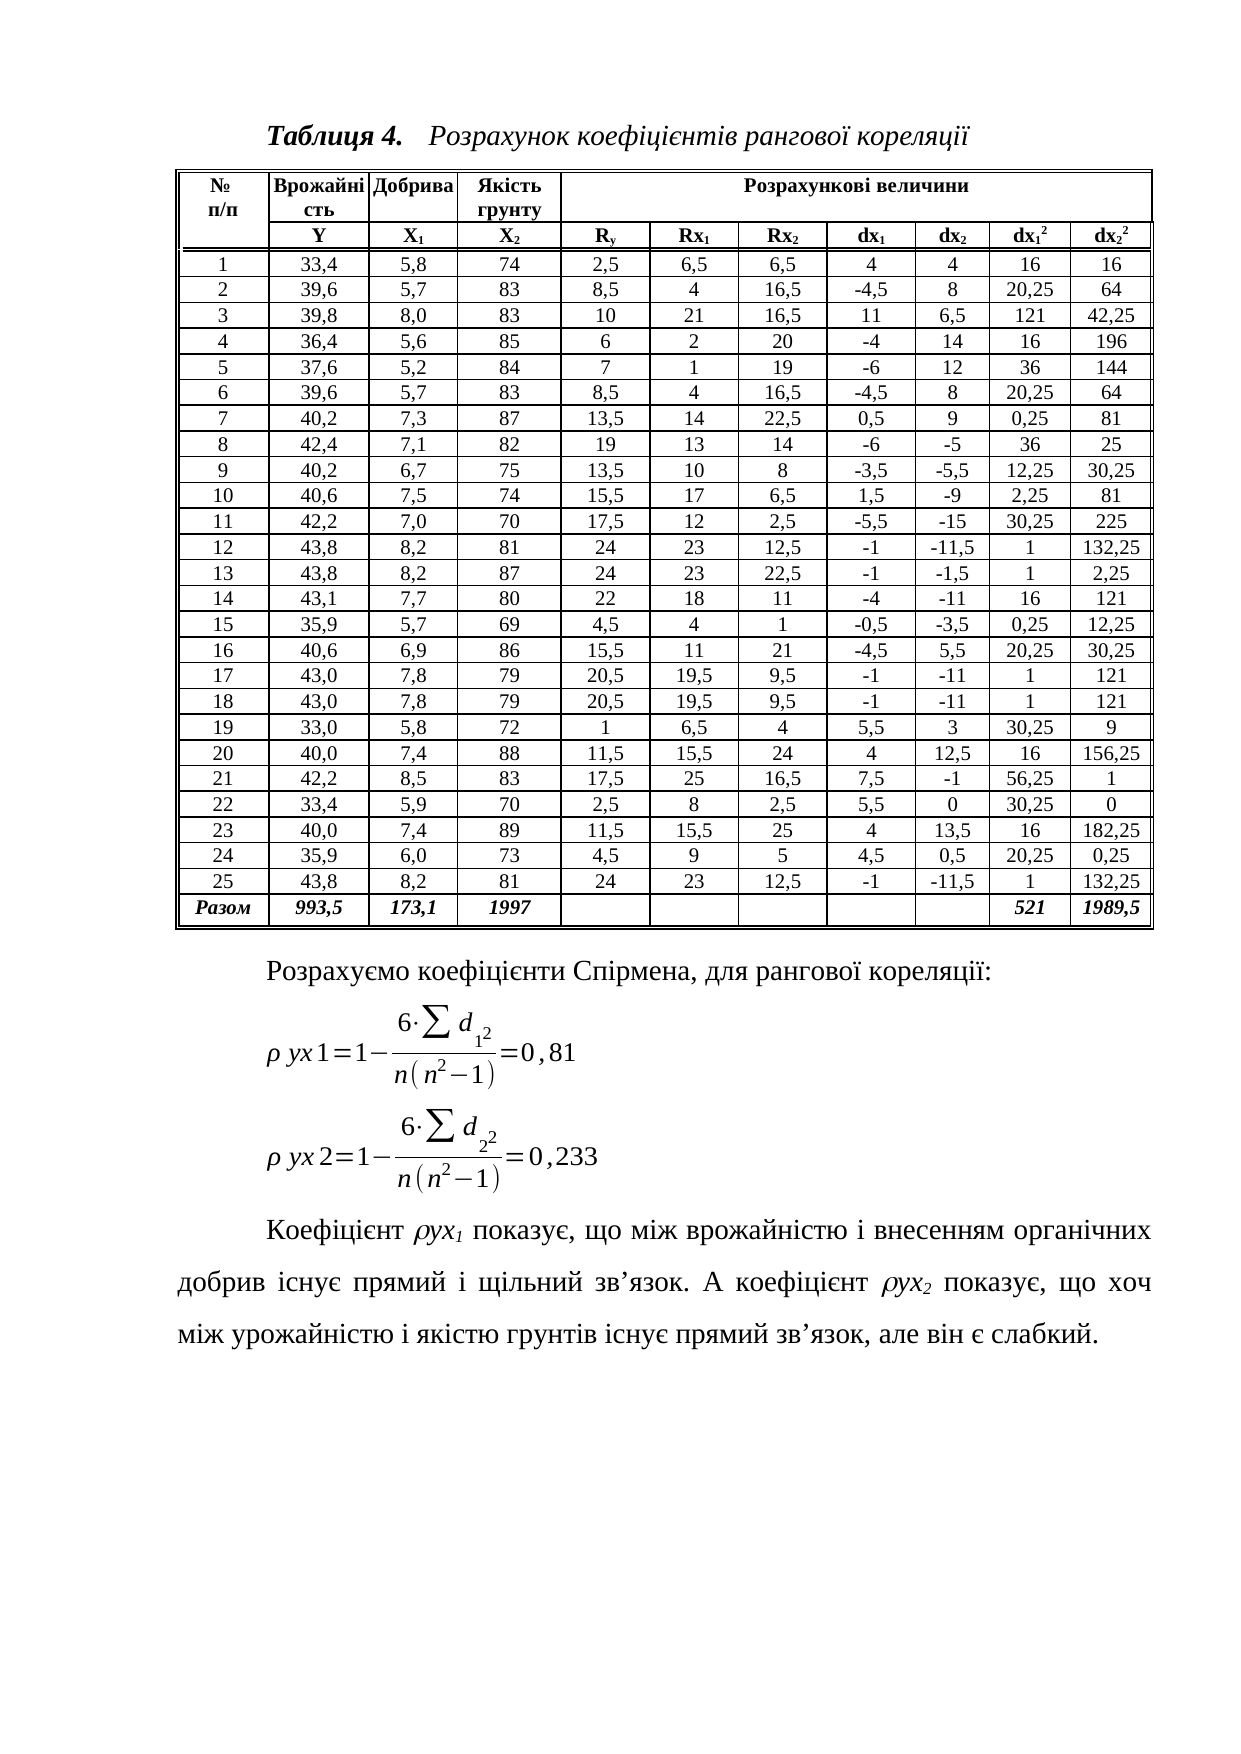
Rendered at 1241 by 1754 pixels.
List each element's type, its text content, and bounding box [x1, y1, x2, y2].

table_cell 15,5 [562, 638, 649, 662]
table_cell 36,4 [270, 329, 368, 353]
table_cell 6,9 [370, 638, 457, 662]
table_cell 6,5 [651, 715, 738, 739]
table_cell 6 [180, 380, 268, 404]
table_cell 21 [739, 638, 826, 662]
table_cell 21 [180, 766, 268, 790]
table_header № п/п [180, 173, 268, 221]
table_cell 1 [651, 355, 738, 379]
table_cell 4 [651, 380, 738, 404]
table_cell 33,4 [270, 792, 368, 816]
table_cell Rx1 [651, 223, 738, 247]
table_cell 8,5 [370, 766, 457, 790]
table_cell -4,5 [828, 638, 915, 662]
table_cell 12,5 [916, 741, 989, 764]
table_cell 4 [651, 612, 738, 636]
table_cell 18 [180, 689, 268, 713]
table_cell X1 [370, 223, 457, 247]
table_cell 6,5 [916, 303, 989, 327]
table_cell -4,5 [828, 277, 915, 301]
table_cell -11 [916, 663, 989, 687]
table_cell 83 [458, 277, 560, 301]
table_cell 1,5 [828, 483, 915, 507]
table_cell 18 [651, 586, 738, 610]
table_cell -3,5 [828, 457, 915, 482]
table_cell 25 [180, 869, 268, 893]
table_cell 42,2 [270, 766, 368, 790]
table_cell 13,5 [916, 818, 989, 842]
table_cell 30,25 [1071, 457, 1150, 482]
table_cell 6,5 [651, 252, 738, 276]
table_cell 4,5 [828, 843, 915, 867]
table_cell 11,5 [562, 818, 649, 842]
table_cell 132,25 [1071, 869, 1150, 893]
table_cell 42,25 [1071, 303, 1150, 327]
table_cell 5,5 [828, 715, 915, 739]
table_header Врожайність [270, 173, 368, 221]
table_cell 72 [458, 715, 560, 739]
table_cell -11 [916, 586, 989, 610]
table_cell 2,25 [1071, 560, 1150, 584]
table_cell 0,25 [990, 406, 1070, 430]
table_cell 121 [1071, 663, 1150, 687]
table_cell 11 [739, 586, 826, 610]
table_cell 5,9 [370, 792, 457, 816]
table_cell -6 [828, 432, 915, 456]
table_cell 13,5 [562, 457, 649, 482]
table_header Добрива [370, 173, 457, 221]
table_cell -1,5 [916, 560, 989, 584]
table_cell 132,25 [1071, 535, 1150, 559]
table_cell 4 [828, 818, 915, 842]
table_cell 20,5 [562, 663, 649, 687]
table_cell 64 [1071, 277, 1150, 301]
table_cell 20 [180, 741, 268, 764]
table_cell 17,5 [562, 766, 649, 790]
table_cell 2,25 [990, 483, 1070, 507]
table_cell 88 [458, 741, 560, 764]
table_cell 87 [458, 560, 560, 584]
table_cell 40,6 [270, 638, 368, 662]
table_cell 1989,5 [1071, 895, 1150, 925]
table_cell 14 [916, 329, 989, 353]
table_cell 16 [990, 818, 1070, 842]
table_cell 10 [562, 303, 649, 327]
table_cell 12,5 [739, 535, 826, 559]
table_cell 13 [651, 432, 738, 456]
table_cell 74 [458, 483, 560, 507]
table_cell 40,2 [270, 457, 368, 482]
table_cell Rx2 [739, 223, 826, 247]
table_cell 24 [739, 741, 826, 764]
table_cell 121 [1071, 689, 1150, 713]
table_cell 7,4 [370, 741, 457, 764]
table_cell [739, 895, 826, 925]
table_cell 7 [180, 406, 268, 430]
table_cell 5 [739, 843, 826, 867]
table_cell -15 [916, 509, 989, 533]
table_cell 9 [651, 843, 738, 867]
table_cell 0 [1071, 792, 1150, 816]
table_cell 23 [651, 560, 738, 584]
table_cell -5 [916, 432, 989, 456]
table_cell 12 [180, 535, 268, 559]
table_cell 30,25 [1071, 638, 1150, 662]
table_cell 9 [1071, 715, 1150, 739]
table_cell 73 [458, 843, 560, 867]
table_cell 43,8 [270, 535, 368, 559]
table_cell 23 [651, 869, 738, 893]
table_cell 156,25 [1071, 741, 1150, 764]
table_cell 5,7 [370, 277, 457, 301]
table_cell dx1 [828, 223, 915, 247]
table_cell 521 [990, 895, 1070, 925]
table_cell 6,7 [370, 457, 457, 482]
table_cell 79 [458, 689, 560, 713]
table_cell 15,5 [651, 741, 738, 764]
table_cell 40,2 [270, 406, 368, 430]
table_cell 11 [828, 303, 915, 327]
table_cell 0,5 [916, 843, 989, 867]
table_cell 19,5 [651, 663, 738, 687]
table_cell Y [270, 223, 368, 247]
table_cell 33,4 [270, 252, 368, 276]
table_cell [828, 895, 915, 925]
table_cell 2,5 [562, 792, 649, 816]
table_cell 13,5 [562, 406, 649, 430]
table_cell 16 [990, 329, 1070, 353]
table_cell 24 [562, 560, 649, 584]
table_cell -6 [828, 355, 915, 379]
table_cell Ry [562, 223, 649, 247]
table_cell 4 [180, 329, 268, 353]
table_cell 87 [458, 406, 560, 430]
table_cell 8,0 [370, 303, 457, 327]
table_cell 85 [458, 329, 560, 353]
table_cell 12,25 [1071, 612, 1150, 636]
table_cell 11,5 [562, 741, 649, 764]
table_cell 22 [180, 792, 268, 816]
text Коефіцієнт yx1 показує, що між врожайністю і внесенням органічних добрив існує прямий і щільний зв’язок. А коефіцієнт yx2 показує, що хоч між урожайністю і якістю грунтів існує прямий зв’язок, але він є слабкий. [177, 1213, 1152, 1350]
table_cell 5,2 [370, 355, 457, 379]
table_cell 24 [562, 535, 649, 559]
table_cell 4 [828, 741, 915, 764]
table_cell 39,8 [270, 303, 368, 327]
table_cell dx22 [1071, 223, 1150, 247]
table_cell 5 [180, 355, 268, 379]
table_cell dx12 [990, 223, 1070, 247]
table_cell 79 [458, 663, 560, 687]
table_cell 42,2 [270, 509, 368, 533]
table_cell 9 [180, 457, 268, 482]
table_cell 81 [458, 535, 560, 559]
table_cell 1 [990, 663, 1070, 687]
table_header Розрахункові величини [562, 173, 1151, 221]
table_cell 12 [651, 509, 738, 533]
table_cell 83 [458, 766, 560, 790]
table_cell 7,0 [370, 509, 457, 533]
table_cell 10 [651, 457, 738, 482]
table_cell 1 [990, 689, 1070, 713]
table_cell 0,25 [1071, 843, 1150, 867]
table_cell 8 [651, 792, 738, 816]
table_cell 23 [180, 818, 268, 842]
table_cell 24 [180, 843, 268, 867]
table_cell 1 [990, 869, 1070, 893]
table_cell 30,25 [990, 509, 1070, 533]
table_cell 15,5 [562, 483, 649, 507]
table_cell 43,0 [270, 663, 368, 687]
table_cell 43,8 [270, 869, 368, 893]
table_cell 5,5 [916, 638, 989, 662]
table_cell 75 [458, 457, 560, 482]
table_cell [180, 221, 268, 247]
table_cell 1997 [458, 895, 560, 925]
table_cell 8,2 [370, 560, 457, 584]
table_cell 20,25 [990, 277, 1070, 301]
table_cell 6,5 [739, 483, 826, 507]
table_cell 4,5 [562, 843, 649, 867]
table_cell 10 [180, 483, 268, 507]
table_cell 36 [990, 432, 1070, 456]
table_cell 6,5 [739, 252, 826, 276]
table_cell 1 [562, 715, 649, 739]
table_cell 19 [180, 715, 268, 739]
table_cell 5,5 [828, 792, 915, 816]
table_cell 6,0 [370, 843, 457, 867]
table_cell 84 [458, 355, 560, 379]
table_cell 8 [916, 380, 989, 404]
table_cell 89 [458, 818, 560, 842]
table_cell 4 [651, 277, 738, 301]
table_cell 1 [990, 535, 1070, 559]
table_cell 43,8 [270, 560, 368, 584]
table_cell 17,5 [562, 509, 649, 533]
table_cell 16 [990, 252, 1070, 276]
table_cell 6 [562, 329, 649, 353]
table_cell 0,5 [828, 406, 915, 430]
table_cell 8 [180, 432, 268, 456]
table_cell 43,1 [270, 586, 368, 610]
table_cell 81 [458, 869, 560, 893]
table_cell 7,1 [370, 432, 457, 456]
table_cell 225 [1071, 509, 1150, 533]
table_cell 5,8 [370, 715, 457, 739]
table_cell 83 [458, 303, 560, 327]
table_cell 14 [651, 406, 738, 430]
table_cell 121 [1071, 586, 1150, 610]
table_cell [916, 895, 989, 925]
table_cell 16 [990, 741, 1070, 764]
table_cell 80 [458, 586, 560, 610]
table_cell 1 [739, 612, 826, 636]
table_cell 0 [916, 792, 989, 816]
table_cell 25 [739, 818, 826, 842]
table_cell -4 [828, 586, 915, 610]
table_cell 8,2 [370, 535, 457, 559]
table_cell 7,5 [828, 766, 915, 790]
table_cell 16,5 [739, 380, 826, 404]
table_cell 20,25 [990, 638, 1070, 662]
table_cell 7,3 [370, 406, 457, 430]
table_cell 74 [458, 252, 560, 276]
table_cell 69 [458, 612, 560, 636]
table_cell 35,9 [270, 843, 368, 867]
table_cell -1 [828, 535, 915, 559]
table_cell 4 [916, 252, 989, 276]
table_cell 40,0 [270, 818, 368, 842]
table_cell 15,5 [651, 818, 738, 842]
table_cell -4 [828, 329, 915, 353]
table_cell -1 [828, 689, 915, 713]
table_cell 30,25 [990, 715, 1070, 739]
table_cell 1 [177, 247, 268, 276]
table_cell 7,8 [370, 689, 457, 713]
table_cell -3,5 [916, 612, 989, 636]
table_cell 7,7 [370, 586, 457, 610]
table_cell 40,6 [270, 483, 368, 507]
table_cell 144 [1071, 355, 1150, 379]
table_cell 2,5 [739, 792, 826, 816]
table_cell 4 [739, 715, 826, 739]
table_cell 21 [651, 303, 738, 327]
table_cell -1 [828, 560, 915, 584]
table_cell 19 [562, 432, 649, 456]
table_cell 196 [1071, 329, 1150, 353]
table_cell 37,6 [270, 355, 368, 379]
table_cell 7,8 [370, 663, 457, 687]
table_cell 20,25 [990, 380, 1070, 404]
table_cell 182,25 [1071, 818, 1150, 842]
table_cell 7,4 [370, 818, 457, 842]
table_cell Разом [180, 895, 268, 925]
table_cell 83 [458, 380, 560, 404]
table_cell 35,9 [270, 612, 368, 636]
table_cell 15 [180, 612, 268, 636]
table_cell [562, 895, 649, 925]
table_cell -1 [916, 766, 989, 790]
text Таблиця 4. Розрахунок коефіцієнтів рангової кореляції [266, 118, 1122, 152]
table_cell 993,5 [270, 895, 368, 925]
table_cell 40,0 [270, 741, 368, 764]
table_cell 121 [990, 303, 1070, 327]
table_cell [651, 895, 738, 925]
table_cell 36 [990, 355, 1070, 379]
table_cell 22 [562, 586, 649, 610]
table_cell dx2 [916, 223, 989, 247]
table_cell 8,2 [370, 869, 457, 893]
table_cell -11,5 [916, 535, 989, 559]
table_cell 16 [1071, 252, 1150, 276]
table_cell 14 [739, 432, 826, 456]
table_cell 0,25 [990, 612, 1070, 636]
table_cell 2 [651, 329, 738, 353]
table_cell 5,6 [370, 329, 457, 353]
table_cell 2,5 [562, 252, 649, 276]
table_cell 39,6 [270, 277, 368, 301]
table_cell 25 [1071, 432, 1150, 456]
table_cell 2,5 [739, 509, 826, 533]
table_cell 16 [990, 586, 1070, 610]
table_cell 20,25 [990, 843, 1070, 867]
text Розрахуємо коефіцієнти Спірмена, для рангової кореляції: [177, 954, 1152, 987]
table_cell 42,4 [270, 432, 368, 456]
table_cell 33,0 [270, 715, 368, 739]
table_cell -1 [828, 869, 915, 893]
table_cell 14 [180, 586, 268, 610]
table_cell 70 [458, 509, 560, 533]
table_cell 19 [739, 355, 826, 379]
table_cell -11 [916, 689, 989, 713]
table_cell 1 [1071, 766, 1150, 790]
table_cell 64 [1071, 380, 1150, 404]
table_cell -11,5 [916, 869, 989, 893]
table_cell 5,7 [370, 380, 457, 404]
table_cell 24 [562, 869, 649, 893]
table_cell 9 [916, 406, 989, 430]
table_cell 30,25 [990, 792, 1070, 816]
table_cell 43,0 [270, 689, 368, 713]
table_cell 19,5 [651, 689, 738, 713]
table_cell 5,7 [370, 612, 457, 636]
table_cell 11 [651, 638, 738, 662]
table_cell 4,5 [562, 612, 649, 636]
table_cell 56,25 [990, 766, 1070, 790]
table_cell 81 [1071, 406, 1150, 430]
table_cell 22,5 [739, 560, 826, 584]
table_cell 20,5 [562, 689, 649, 713]
table_cell 8,5 [562, 277, 649, 301]
table_cell -5,5 [916, 457, 989, 482]
table_cell 39,6 [270, 380, 368, 404]
table_cell 3 [916, 715, 989, 739]
table_cell 12 [916, 355, 989, 379]
table_cell 70 [458, 792, 560, 816]
table_cell -0,5 [828, 612, 915, 636]
table_cell 7 [562, 355, 649, 379]
table_cell 9,5 [739, 663, 826, 687]
table_cell 1 [990, 560, 1070, 584]
table_cell X2 [458, 223, 560, 247]
table_header Якість грунту [458, 173, 560, 221]
table_cell 23 [651, 535, 738, 559]
table_cell -9 [916, 483, 989, 507]
table_cell 25 [651, 766, 738, 790]
table_cell 86 [458, 638, 560, 662]
table_cell 8,5 [562, 380, 649, 404]
table_cell -1 [828, 663, 915, 687]
table_cell 16 [180, 638, 268, 662]
table_cell 20 [739, 329, 826, 353]
table_cell 17 [180, 663, 268, 687]
table_cell -5,5 [828, 509, 915, 533]
table_cell 13 [180, 560, 268, 584]
table_cell 12,25 [990, 457, 1070, 482]
table_cell 173,1 [370, 895, 457, 925]
table_cell -4,5 [828, 380, 915, 404]
table_cell 7,5 [370, 483, 457, 507]
table_cell 8 [916, 277, 989, 301]
table_cell 11 [180, 509, 268, 533]
table_cell 17 [651, 483, 738, 507]
table_cell 16,5 [739, 303, 826, 327]
table_cell 82 [458, 432, 560, 456]
table_cell 22,5 [739, 406, 826, 430]
table_cell 81 [1071, 483, 1150, 507]
table_cell 3 [180, 303, 268, 327]
table_cell 9,5 [739, 689, 826, 713]
table_cell 5,8 [370, 252, 457, 276]
table_cell 16,5 [739, 766, 826, 790]
table_cell 2 [180, 277, 268, 301]
table_cell 8 [739, 457, 826, 482]
table_cell 16,5 [739, 277, 826, 301]
table_cell 12,5 [739, 869, 826, 893]
table_cell 4 [828, 252, 915, 276]
